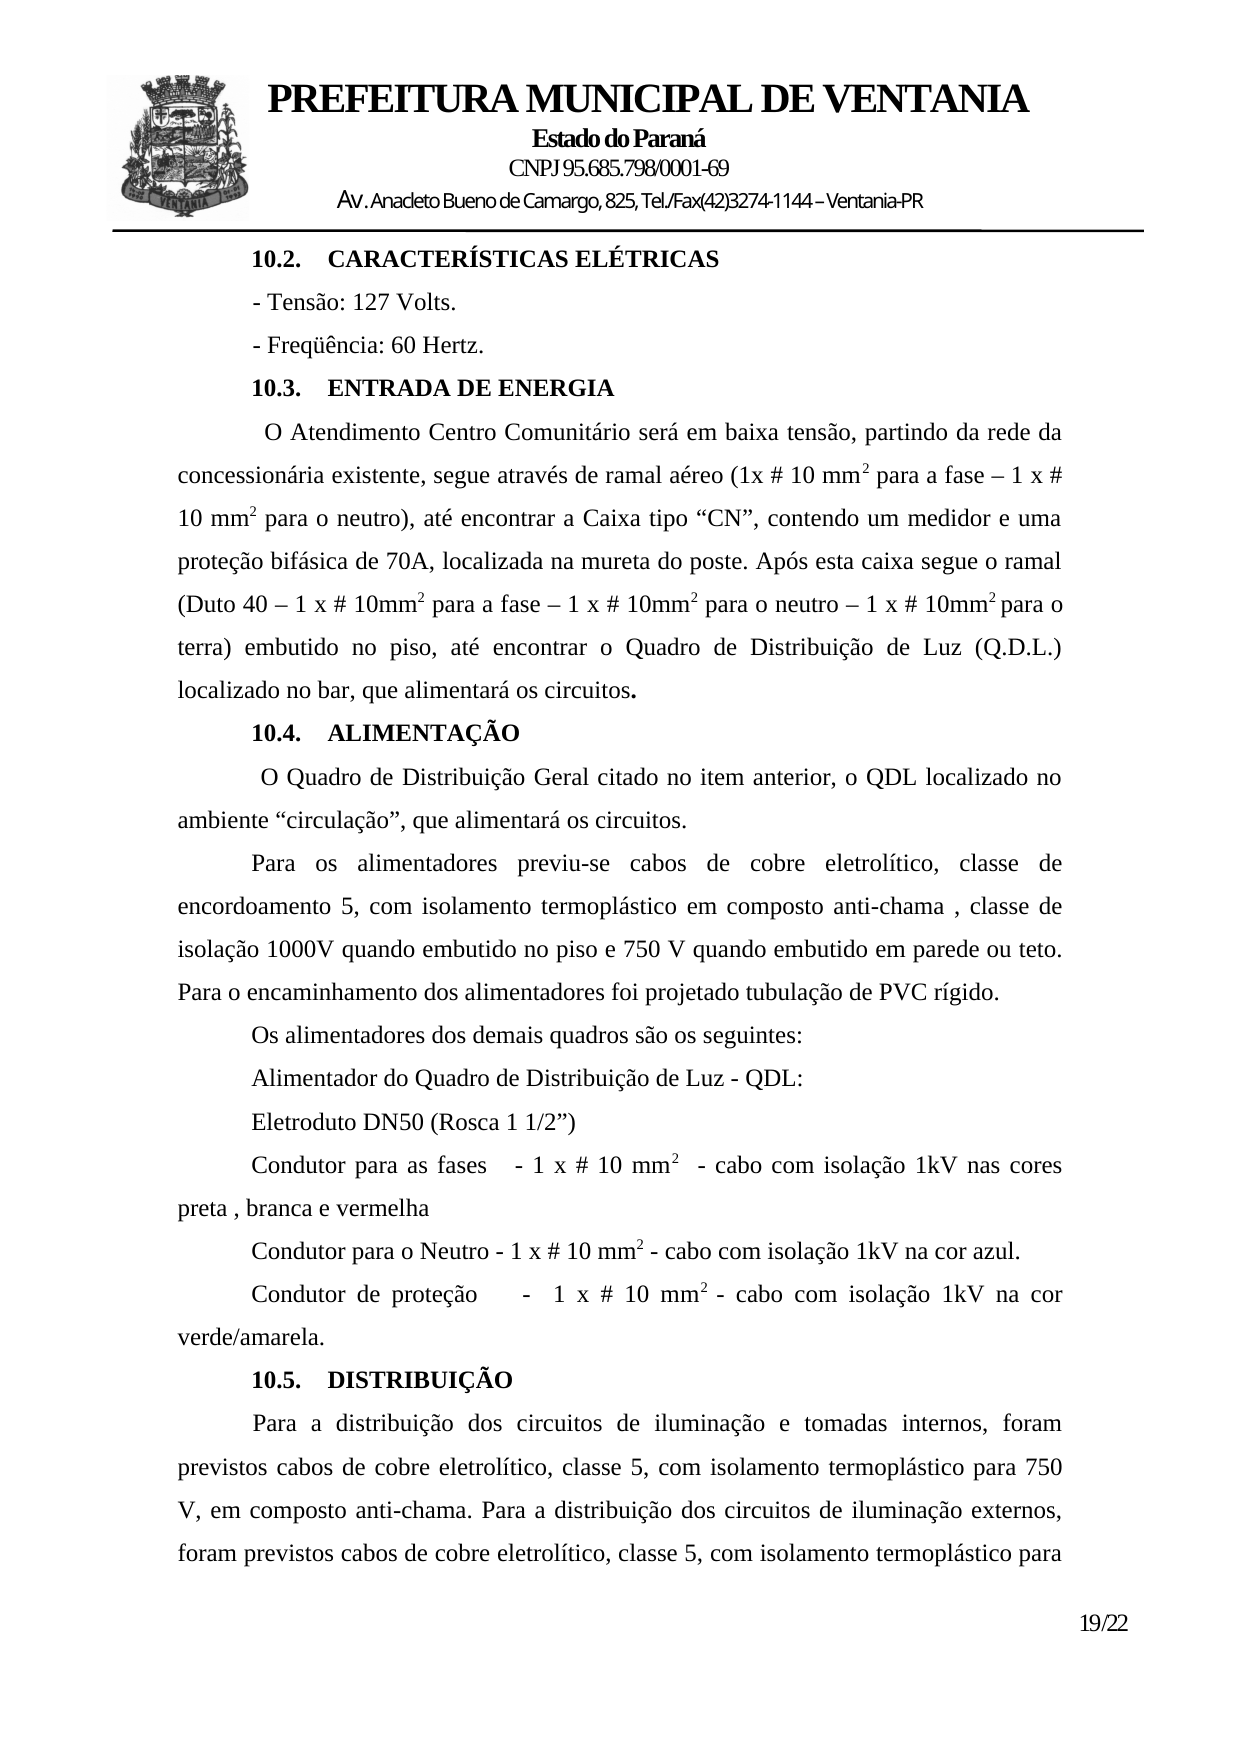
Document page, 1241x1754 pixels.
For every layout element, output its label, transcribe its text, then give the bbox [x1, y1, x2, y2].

text Condutor para o Neutro - 1 x # 10 mm2 - cabo com isolação 1kV na cor azul. [177, 1236, 1063, 1265]
text Condutor para as fases - 1 x # 10 mm2 - cabo com isolação 1kV nas cores preta , branca e vermelha [177, 1150, 1063, 1222]
text Condutor de proteção - 1 x # 10 mm2 - cabo com isolação 1kV na cor verde/amarela. [177, 1279, 1063, 1351]
text Os alimentadores dos demais quadros são os seguintes: [177, 1020, 1063, 1049]
text Para os alimentadores previu-se cabos de cobre eletrolítico, classe de encordoamento 5, com isolamento termoplástico em composto anti-chama , classe de isolação 1000V quando embutido no piso e 750 V quando embutido em parede ou teto. Para o encaminhamento dos alimentadores foi projetado tubulação de PVC rígido. [177, 848, 1063, 1006]
text O Quadro de Distribuição Geral citado no item anterior, o QDL localizado no ambiente “circulação”, que alimentará os circuitos. [177, 762, 1063, 833]
text - Tensão: 127 Volts. [252, 287, 1063, 316]
text 10.3. ENTRADA DE ENERGIA [177, 373, 1063, 402]
text 10.2. CARACTERÍSTICAS ELÉTRICAS [177, 244, 1063, 273]
text Eletroduto DN50 (Rosca 1 1/2”) [177, 1107, 1063, 1135]
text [177, 1408, 1063, 1567]
text Alimentador do Quadro de Distribuição de Luz - QDL: [177, 1063, 1063, 1092]
text O Atendimento Centro Comunitário será em baixa tensão, partindo da rede da concessionária existente, segue através de ramal aéreo (1x # 10 mm2 para a fase – 1 x # 10 mm2 para o neutro), até encontrar a Caixa tipo “CN”, contendo um medidor e uma proteção bifásica de 70A, localizada na mureta do poste. Após esta caixa segue o ramal (Duto 40 – 1 x # 10mm2 para a fase – 1 x # 10mm2 para o neutro – 1 x # 10mm2 para o terra) embutido no piso, até encontrar o Quadro de Distribuição de Luz (Q.D.L.) localizado no bar, que alimentará os circuitos. [177, 417, 1063, 704]
text - Freqüência: 60 Hertz. [252, 330, 1063, 359]
text 10.5. DISTRIBUIÇÃO [177, 1365, 1063, 1394]
text 10.4. ALIMENTAÇÃO [177, 718, 1063, 747]
